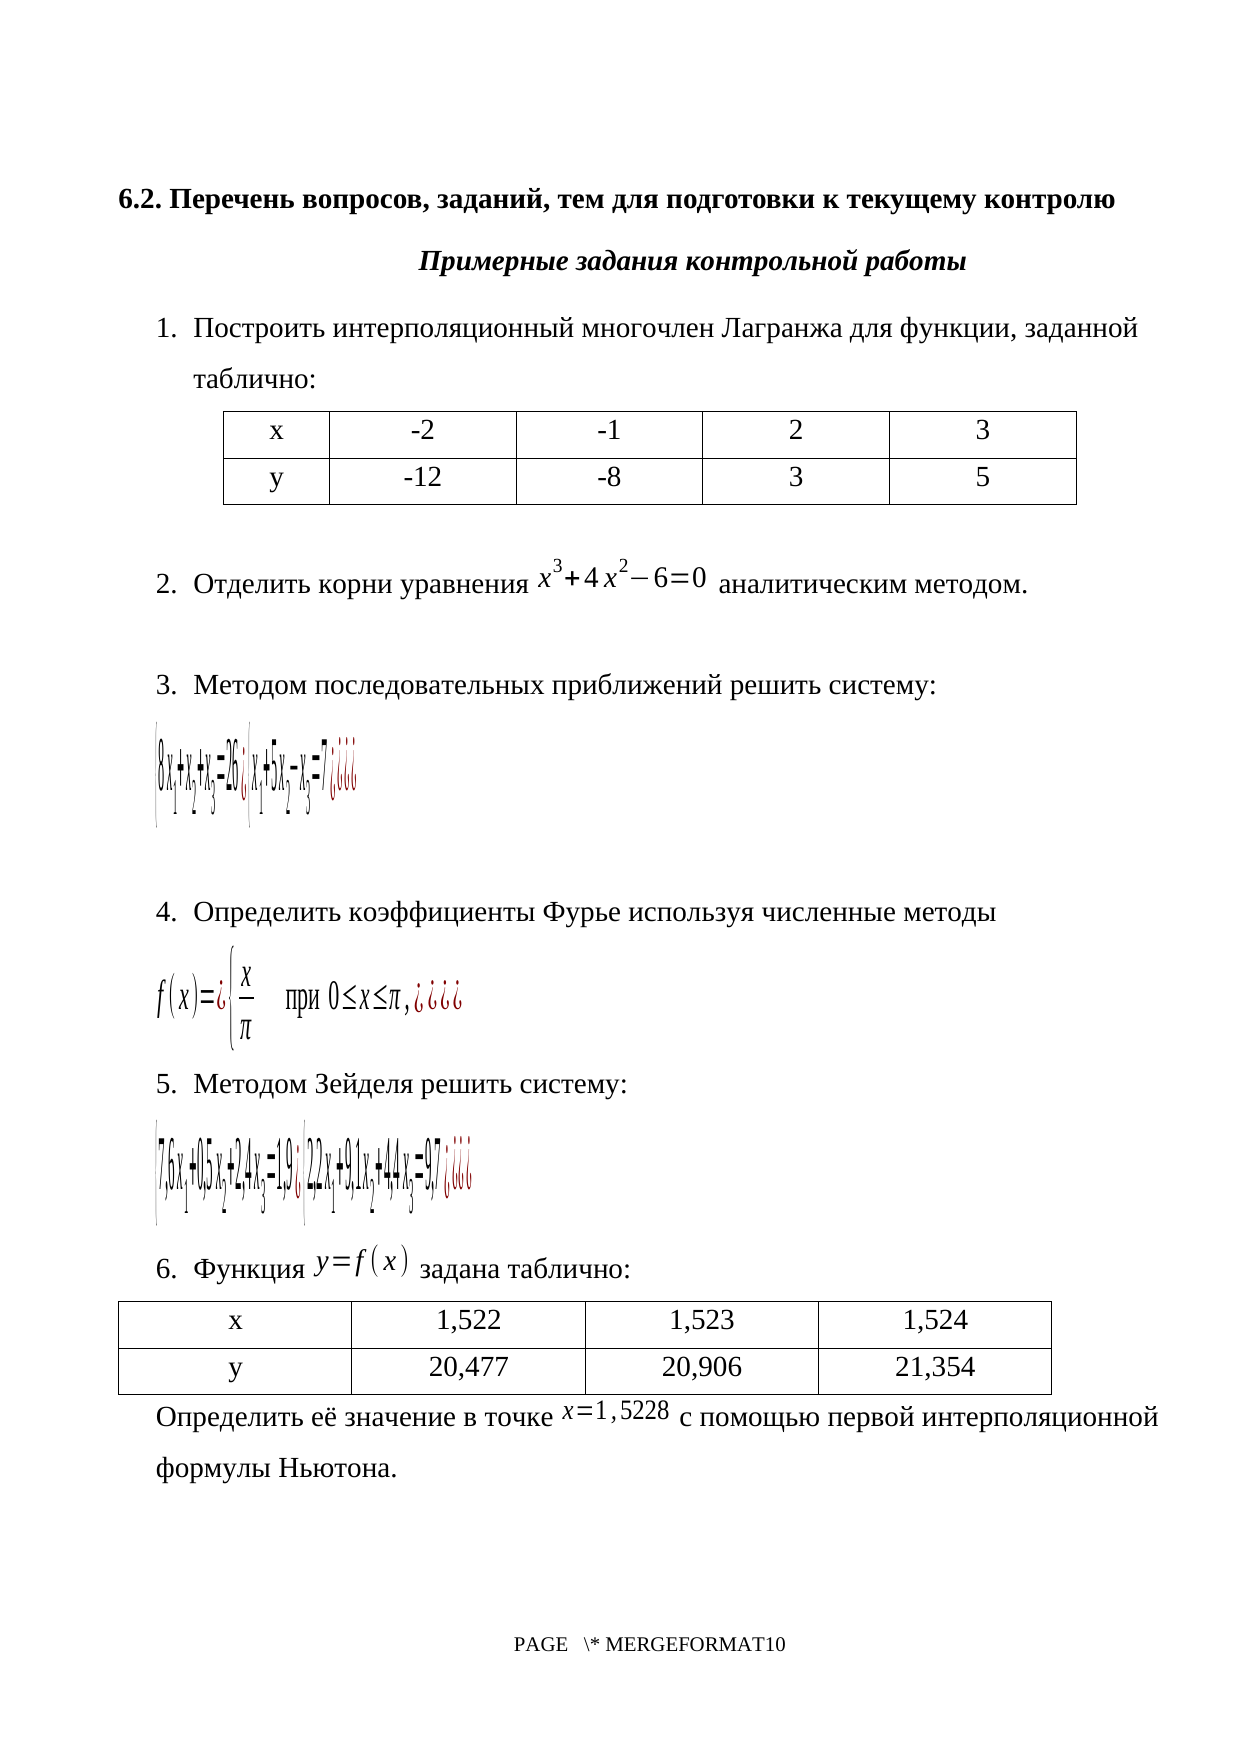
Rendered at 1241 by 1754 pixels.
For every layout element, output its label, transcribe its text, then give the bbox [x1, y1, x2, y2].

table_cell y [224, 459, 329, 504]
text Примерные задания контрольной работы [118, 243, 1181, 277]
list Отделить корни уравнения аналитическим методом. [156, 556, 1181, 600]
table_header x [119, 1302, 351, 1348]
table_cell 3 [703, 459, 889, 504]
table_cell -12 [330, 459, 516, 504]
list Функция задана таблично: [156, 1242, 1181, 1284]
table_header -1 [517, 412, 702, 458]
subtitle 6.2. Перечень вопросов, заданий, тем для подготовки к текущему контролю [118, 181, 1181, 214]
text Определить её значение в точке с помощью первой интерполяционной формулы Ньютона. [156, 1395, 1181, 1483]
table_header 1,522 [352, 1302, 585, 1348]
list Методом последовательных приближений решить систему: [156, 667, 1181, 701]
list Методом Зейделя решить систему: [156, 1066, 1181, 1099]
table_header x [224, 412, 329, 458]
list Определить коэффициенты Фурье используя численные методы [156, 894, 1181, 927]
table_header 3 [890, 412, 1076, 458]
list Построить интерполяционный многочлен Лагранжа для функции, заданной таблично: [156, 311, 1181, 394]
table_header 2 [703, 412, 889, 458]
table_header 1,524 [819, 1302, 1051, 1348]
table_cell 20,906 [586, 1349, 818, 1394]
table_cell y [119, 1349, 351, 1394]
table_cell 5 [890, 459, 1076, 504]
table_header 1,523 [586, 1302, 818, 1348]
table_header -2 [330, 412, 516, 458]
table_cell 21,354 [819, 1349, 1051, 1394]
table_cell -8 [517, 459, 702, 504]
table_cell 20,477 [352, 1349, 585, 1394]
